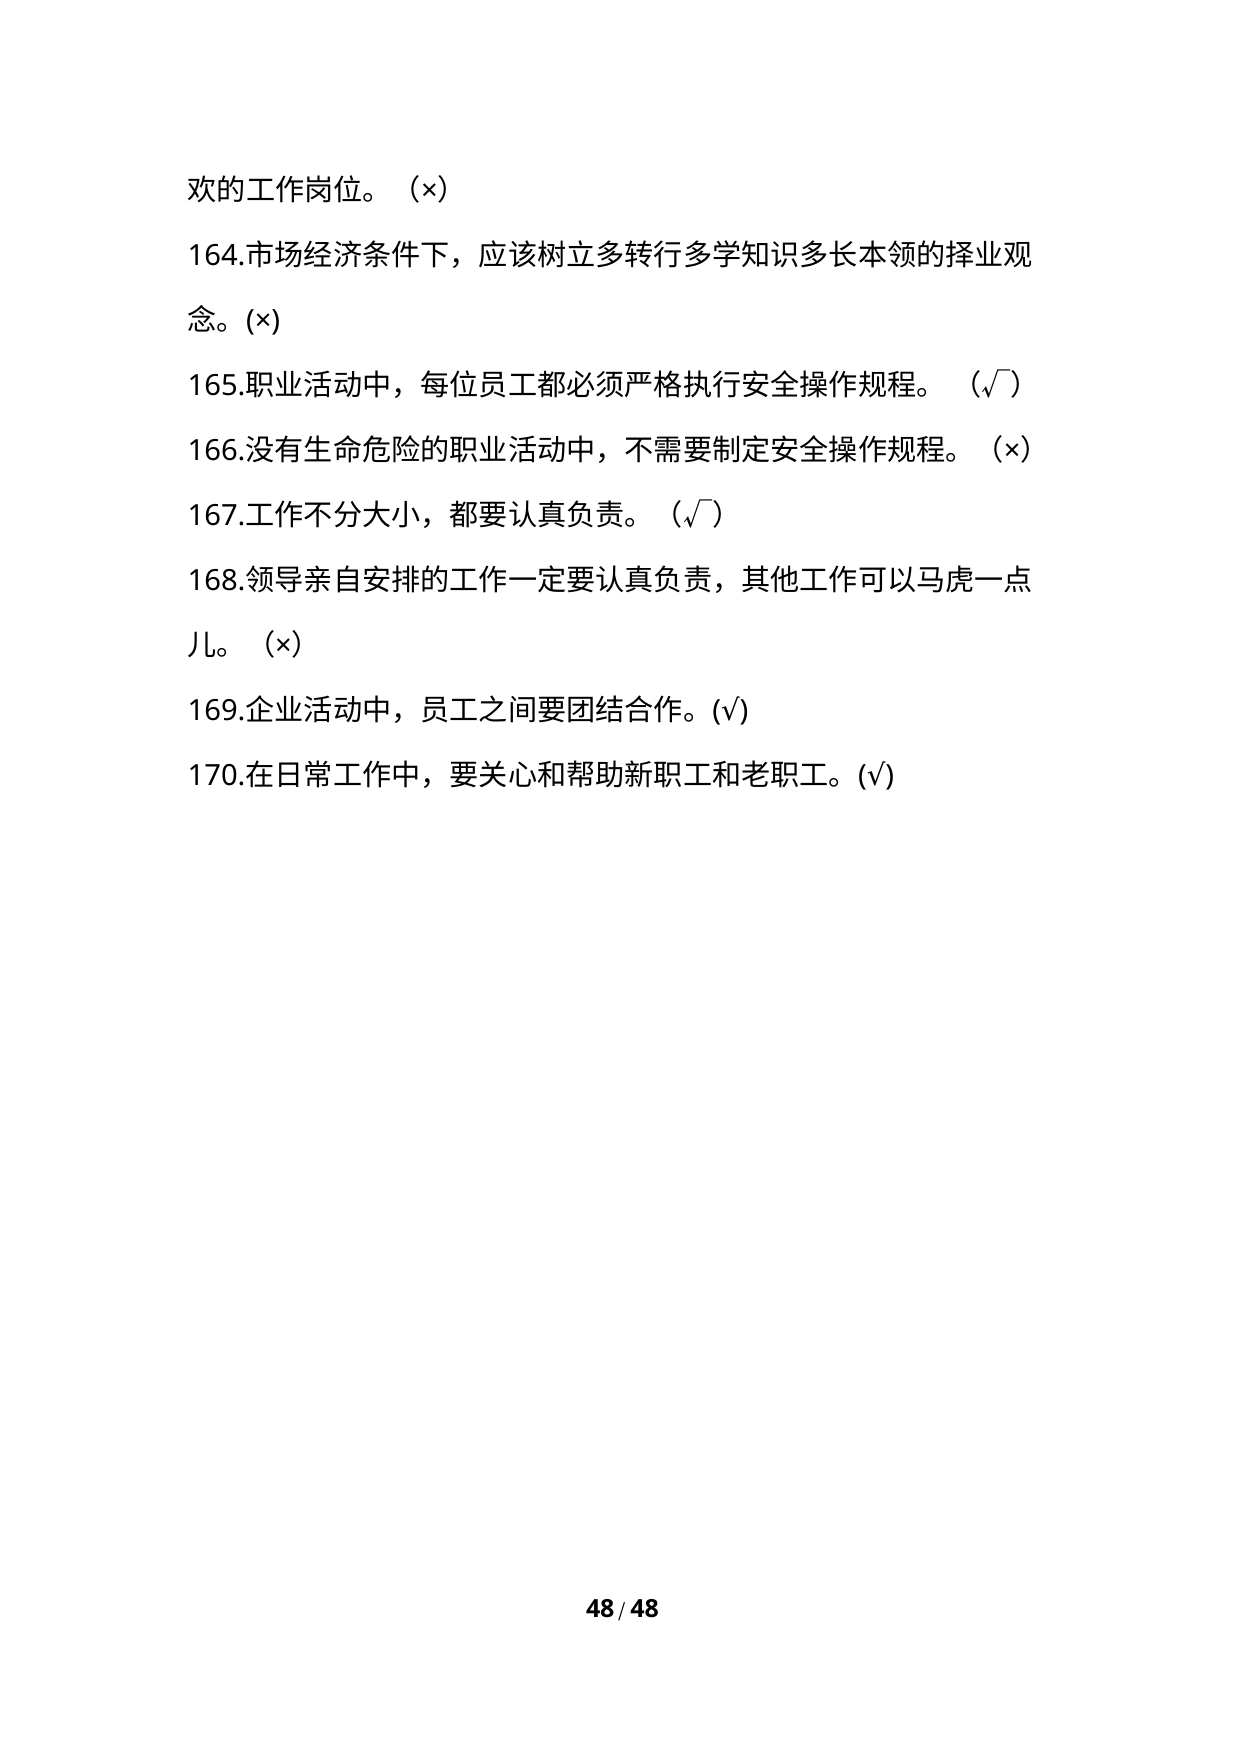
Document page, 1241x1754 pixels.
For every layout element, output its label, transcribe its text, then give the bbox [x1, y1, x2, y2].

text 170.在日常工作中，要关心和帮助新职工和老职工。(√) [187, 741, 1053, 806]
text 168.领导亲自安排的工作一定要认真负责，其他工作可以马虎一点儿。（×） [187, 546, 1053, 676]
text 166.没有生命危险的职业活动中，不需要制定安全操作规程。（×） [187, 416, 1053, 481]
text 167.工作不分大小，都要认真负责。（√） [187, 481, 1053, 546]
text 165.职业活动中，每位员工都必须严格执行安全操作规程。 （√） [187, 351, 1053, 416]
text 164.市场经济条件下，应该树立多转行多学知识多长本领的择业观念。(×) [187, 221, 1053, 351]
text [187, 156, 1053, 221]
text 169.企业活动中，员工之间要团结合作。(√) [187, 676, 1053, 741]
